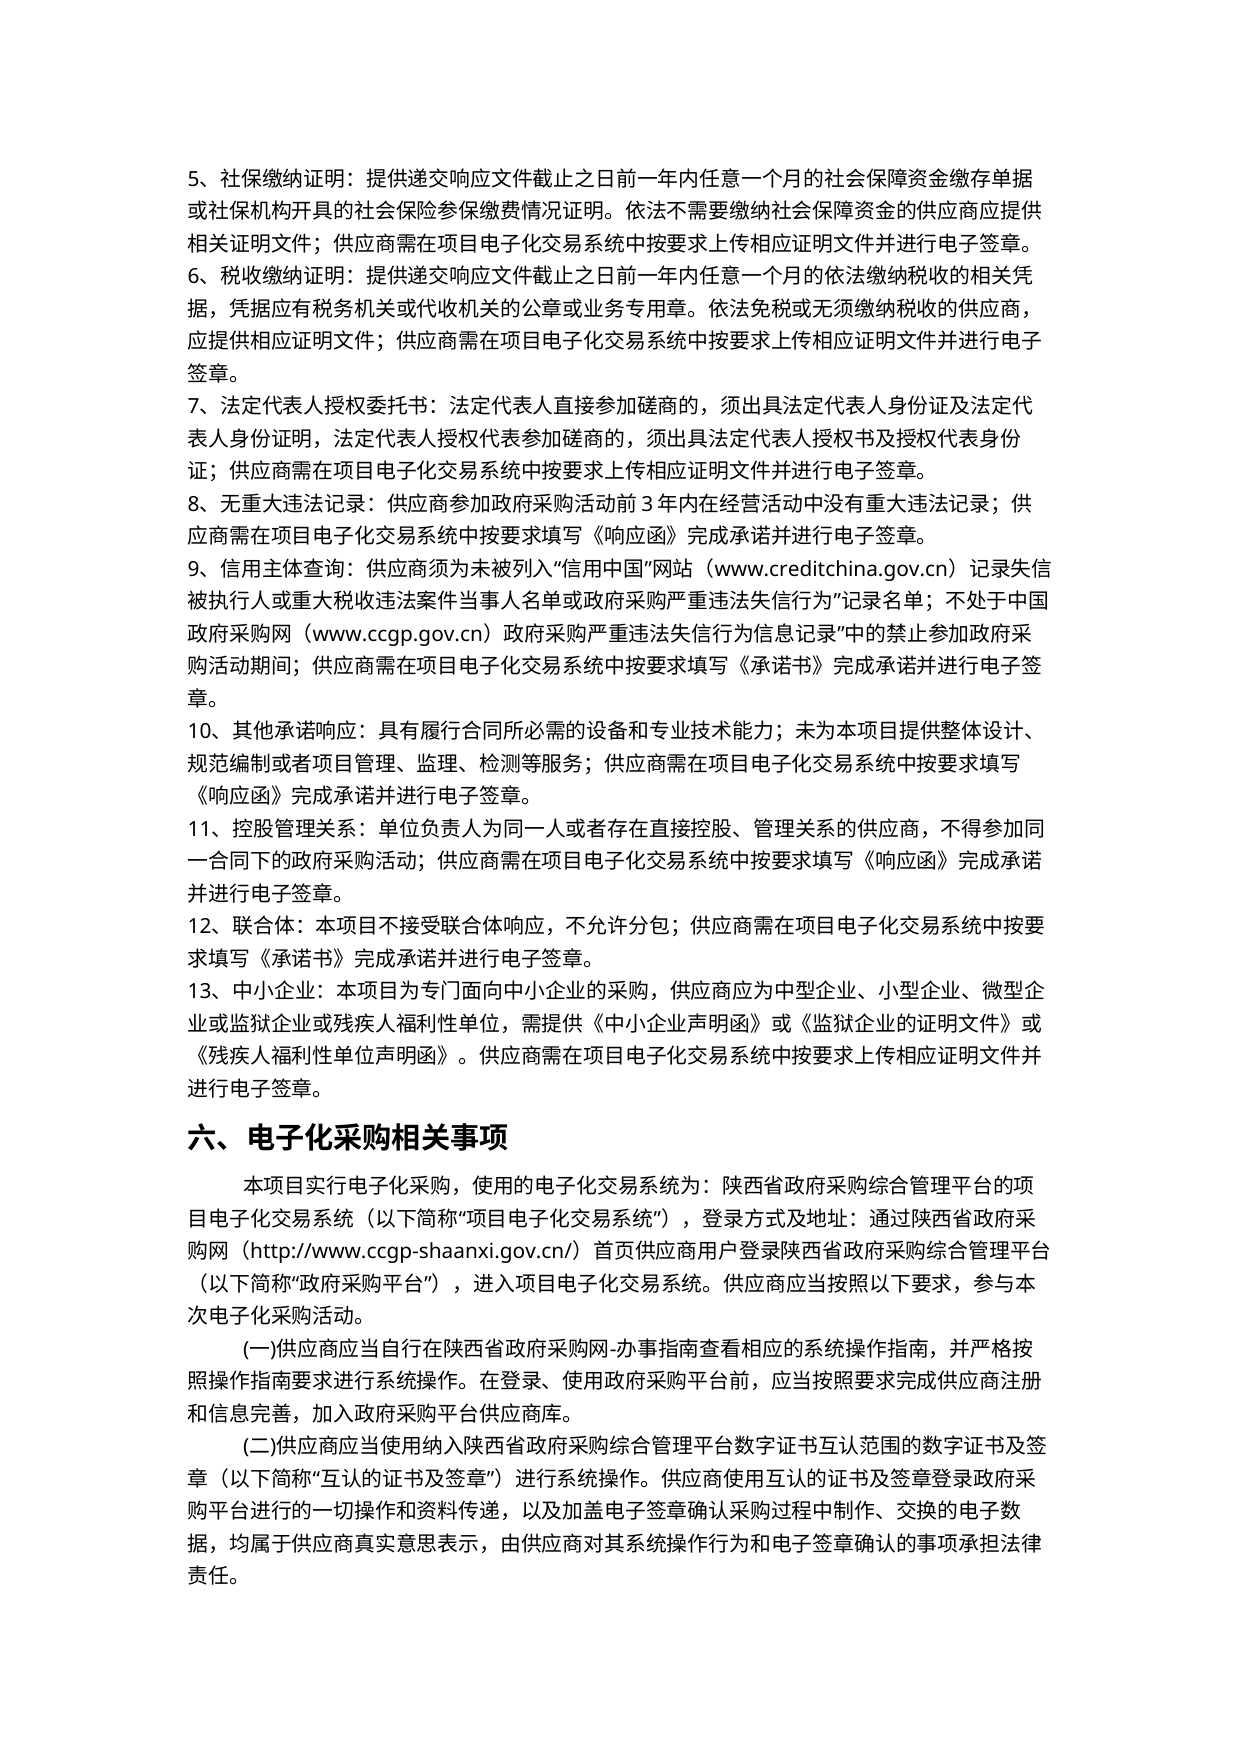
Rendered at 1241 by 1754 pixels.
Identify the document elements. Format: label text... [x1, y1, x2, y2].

text 8、无重大违法记录：供应商参加政府采购活动前3年内在经营活动中没有重大违法记录；供应商需在项目电子化交易系统中按要求填写《响应函》完成承诺并进行电子签章。 [187, 487, 1053, 552]
text 10、其他承诺响应：具有履行合同所必需的设备和专业技术能力；未为本项目提供整体设计、规范编制或者项目管理、监理、检测等服务；供应商需在项目电子化交易系统中按要求填写《响应函》完成承诺并进行电子签章。 [187, 714, 1053, 812]
text 7、法定代表人授权委托书：法定代表人直接参加磋商的，须出具法定代表人身份证及法定代表人身份证明，法定代表人授权代表参加磋商的，须出具法定代表人授权书及授权代表身份证；供应商需在项目电子化交易系统中按要求上传相应证明文件并进行电子签章。 [187, 389, 1053, 487]
text 六、电子化采购相关事项 [187, 1104, 1053, 1169]
text 11、控股管理关系：单位负责人为同一人或者存在直接控股、管理关系的供应商，不得参加同一合同下的政府采购活动；供应商需在项目电子化交易系统中按要求填写《响应函》完成承诺并进行电子签章。 [187, 812, 1053, 909]
text 本项目实行电子化采购，使用的电子化交易系统为：陕西省政府采购综合管理平台的项目电子化交易系统（以下简称“项目电子化交易系统”），登录方式及地址：通过陕西省政府采购网（http://www.ccgp-shaanxi.gov.cn/）首页供应商用户登录陕西省政府采购综合管理平台（以下简称“政府采购平台”），进入项目电子化交易系统。供应商应当按照以下要求，参与本次电子化采购活动。 [187, 1169, 1053, 1332]
text 13、中小企业：本项目为专门面向中小企业的采购，供应商应为中型企业、小型企业、微型企业或监狱企业或残疾人福利性单位，需提供《中小企业声明函》或《监狱企业的证明文件》或《残疾人福利性单位声明函》。供应商需在项目电子化交易系统中按要求上传相应证明文件并进行电子签章。 [187, 974, 1053, 1104]
text (二)供应商应当使用纳入陕西省政府采购综合管理平台数字证书互认范围的数字证书及签章（以下简称“互认的证书及签章”）进行系统操作。供应商使用互认的证书及签章登录政府采购平台进行的一切操作和资料传递，以及加盖电子签章确认采购过程中制作、交换的电子数据，均属于供应商真实意思表示，由供应商对其系统操作行为和电子签章确认的事项承担法律责任。 [187, 1429, 1053, 1592]
text 6、税收缴纳证明：提供递交响应文件截止之日前一年内任意一个月的依法缴纳税收的相关凭据，凭据应有税务机关或代收机关的公章或业务专用章。依法免税或无须缴纳税收的供应商，应提供相应证明文件；供应商需在项目电子化交易系统中按要求上传相应证明文件并进行电子签章。 [187, 259, 1053, 389]
text 12、联合体：本项目不接受联合体响应，不允许分包；供应商需在项目电子化交易系统中按要求填写《承诺书》完成承诺并进行电子签章。 [187, 909, 1053, 974]
text 9、信用主体查询：供应商须为未被列入“信用中国”网站（www.creditchina.gov.cn）记录失信被执行人或重大税收违法案件当事人名单或政府采购严重违法失信行为”记录名单；不处于中国政府采购网（www.ccgp.gov.cn）政府采购严重违法失信行为信息记录”中的禁止参加政府采购活动期间；供应商需在项目电子化交易系统中按要求填写《承诺书》完成承诺并进行电子签章。 [187, 552, 1053, 714]
text (一)供应商应当自行在陕西省政府采购网-办事指南查看相应的系统操作指南，并严格按照操作指南要求进行系统操作。在登录、使用政府采购平台前，应当按照要求完成供应商注册和信息完善，加入政府采购平台供应商库。 [187, 1332, 1053, 1429]
text 5、社保缴纳证明：提供递交响应文件截止之日前一年内任意一个月的社会保障资金缴存单据或社保机构开具的社会保险参保缴费情况证明。依法不需要缴纳社会保障资金的供应商应提供相关证明文件；供应商需在项目电子化交易系统中按要求上传相应证明文件并进行电子签章。 [187, 162, 1053, 259]
